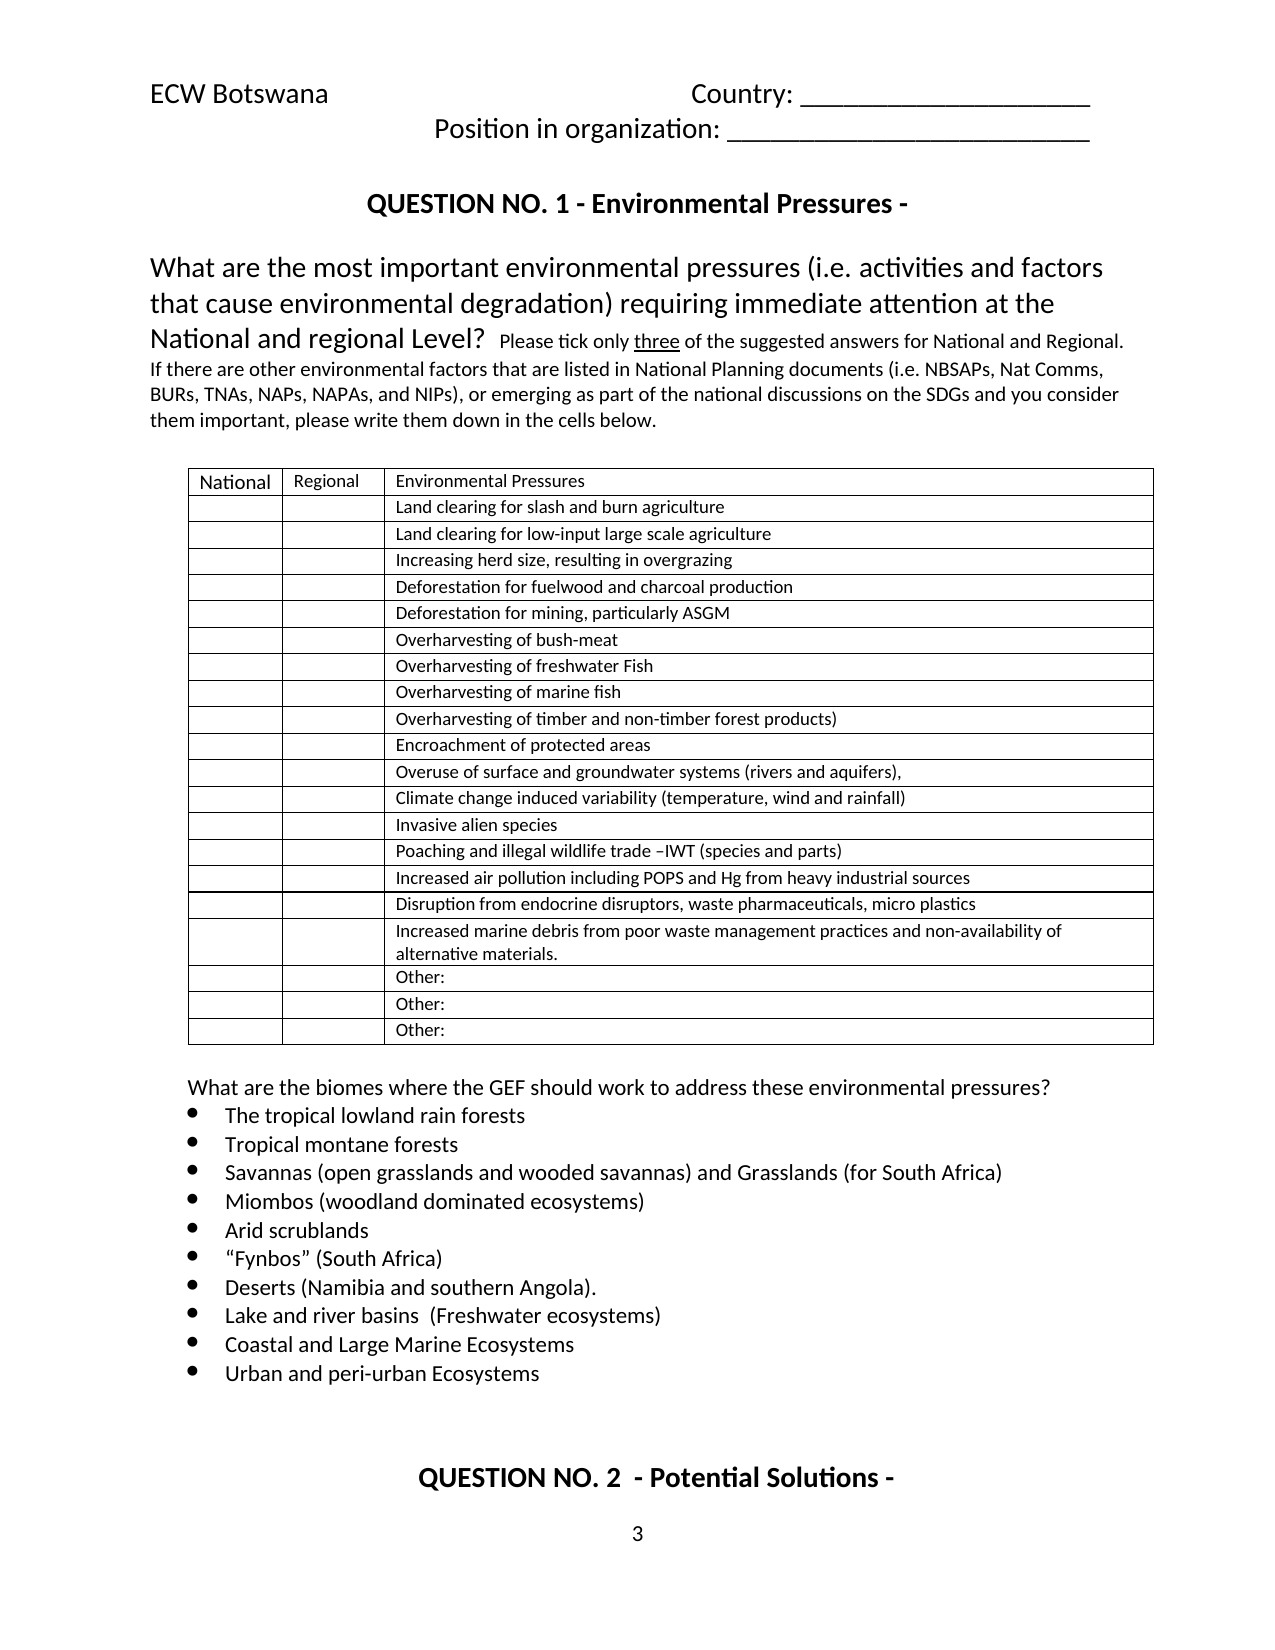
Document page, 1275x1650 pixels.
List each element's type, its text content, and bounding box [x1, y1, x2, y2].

table_cell [189, 628, 282, 653]
table_cell Overharvesting of bush-meat [385, 628, 1153, 653]
table_cell [283, 549, 384, 574]
table_cell Land clearing for low-input large scale agriculture [385, 522, 1153, 547]
table_cell [189, 893, 282, 918]
table_cell [283, 601, 384, 627]
table_cell Overharvesting of freshwater Fish [385, 654, 1153, 680]
table_cell [189, 601, 282, 627]
table_cell [189, 760, 282, 786]
text What are the most important environmental pressures (i.e. activities and factors that cause environmental degradation) requiring immediate attention at the National and regional Level? Please tick only three of the suggested answers for National and Regional. If there are other environmental factors that are listed in National Planning documents (i.e. NBSAPs, Nat Comms, BURs, TNAs, NAPs, NAPAs, and NIPs), or emerging as part of the national discussions on the SDGs and you consider them important, please write them down in the cells below. [150, 249, 1125, 432]
text What are the biomes where the GEF should work to address these environmental pressures? [187, 1073, 1125, 1101]
table_cell [283, 813, 384, 838]
table_cell [189, 575, 282, 600]
table_cell [189, 496, 282, 521]
list Arid scrublands [187, 1216, 1125, 1244]
table_cell [189, 966, 282, 991]
table_cell Invasive alien species [385, 813, 1153, 838]
table_cell Increasing herd size, resulting in overgrazing [385, 549, 1153, 574]
table_cell [283, 840, 384, 865]
list Coastal and Large Marine Ecosystems [187, 1330, 1125, 1359]
table_cell Overharvesting of marine fish [385, 681, 1153, 706]
text QUESTION NO. 2 - Potential Solutions - [187, 1459, 1125, 1494]
table_cell [283, 966, 384, 991]
table_cell [283, 681, 384, 706]
list Deserts (Namibia and southern Angola). [187, 1273, 1125, 1302]
table_cell [283, 707, 384, 733]
table_cell Poaching and illegal wildlife trade –IWT (species and parts) [385, 840, 1153, 865]
table_cell [283, 893, 384, 918]
list Savannas (open grasslands and wooded savannas) and Grasslands (for South Africa) [187, 1158, 1125, 1187]
table_cell [189, 787, 282, 812]
list “Fynbos” (South Africa) [187, 1244, 1125, 1273]
table_cell Land clearing for slash and burn agriculture [385, 496, 1153, 521]
table_cell [189, 866, 282, 891]
table_cell [189, 1019, 282, 1044]
table_cell [283, 496, 384, 521]
text QUESTION NO. 1 - Environmental Pressures - [150, 186, 1125, 221]
table_cell Disruption from endocrine disruptors, waste pharmaceuticals, micro plastics [385, 893, 1153, 918]
table_cell [189, 840, 282, 865]
table_cell Increased marine debris from poor waste management practices and non-availability of alternative materials. [385, 919, 1153, 965]
table_cell [283, 787, 384, 812]
table_cell [189, 549, 282, 574]
table_cell [283, 575, 384, 600]
table_cell [283, 654, 384, 680]
table_header Environmental Pressures [385, 469, 1153, 494]
table_cell [189, 813, 282, 838]
table_cell Encroachment of protected areas [385, 734, 1153, 759]
table_cell [283, 522, 384, 547]
table_cell Climate change induced variability (temperature, wind and rainfall) [385, 787, 1153, 812]
table_cell [283, 919, 384, 965]
table_cell [189, 734, 282, 759]
table_cell [283, 866, 384, 891]
table_cell [189, 919, 282, 965]
table_cell [283, 628, 384, 653]
table_cell [283, 734, 384, 759]
table_cell Deforestation for fuelwood and charcoal production [385, 575, 1153, 600]
table_cell Other: [385, 1019, 1153, 1044]
table_cell [189, 992, 282, 1018]
table_cell Overuse of surface and groundwater systems (rivers and aquifers), [385, 760, 1153, 786]
table_cell Other: [385, 966, 1153, 991]
list Tropical montane forests [187, 1130, 1125, 1158]
table_cell [283, 992, 384, 1018]
table_cell [189, 707, 282, 733]
table_cell [189, 654, 282, 680]
table_cell [189, 522, 282, 547]
table_cell [189, 681, 282, 706]
table_cell Increased air pollution including POPS and Hg from heavy industrial sources [385, 866, 1153, 891]
list Lake and river basins (Freshwater ecosystems) [187, 1302, 1125, 1330]
table_cell Overharvesting of timber and non-timber forest products) [385, 707, 1153, 733]
table_cell Other: [385, 992, 1153, 1018]
table_cell [283, 760, 384, 786]
table_header Regional [283, 469, 384, 494]
table_cell Deforestation for mining, particularly ASGM [385, 601, 1153, 627]
table_cell [283, 1019, 384, 1044]
table_header National [189, 469, 282, 494]
list Urban and peri-urban Ecosystems [187, 1359, 1125, 1388]
list Miombos (woodland dominated ecosystems) [187, 1187, 1125, 1216]
list The tropical lowland rain forests [187, 1101, 1125, 1130]
